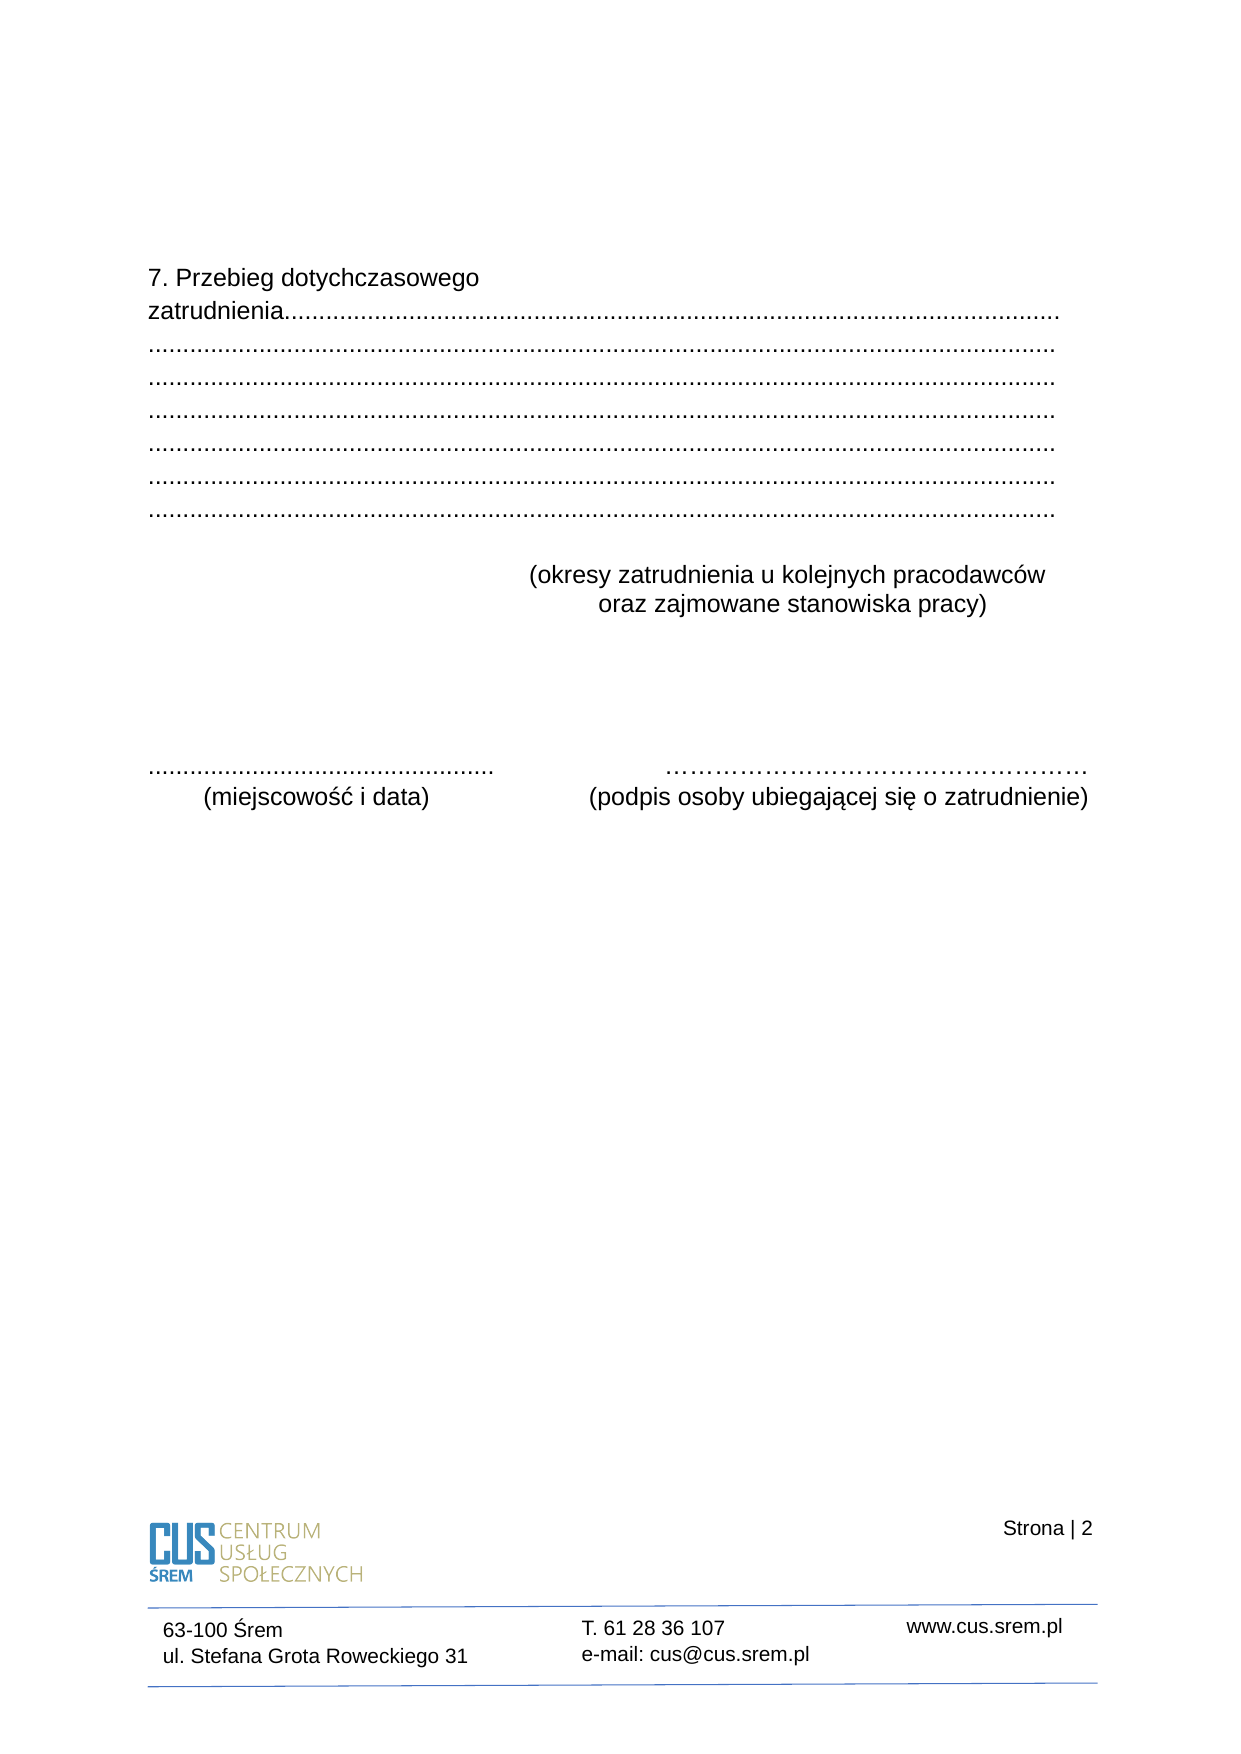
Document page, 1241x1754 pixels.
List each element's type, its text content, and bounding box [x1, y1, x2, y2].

text .................................................. …………………………………………… (miejscowość i data) (podpis osoby ubiegającej się o zatrudnienie) [148, 751, 1093, 811]
text (okresy zatrudnienia u kolejnych pracodawców [148, 560, 1093, 588]
text 7. Przebieg dotychczasowego zatrudnienia.................................................................................................................................................................................................................................................................................................................................................................................................................................................................................................................................................................................................................................................................................................................................................................................................................................................................................................................................. [148, 263, 1063, 522]
picture [147, 1516, 364, 1587]
text oraz zajmowane stanowiska pracy) [148, 588, 1093, 617]
